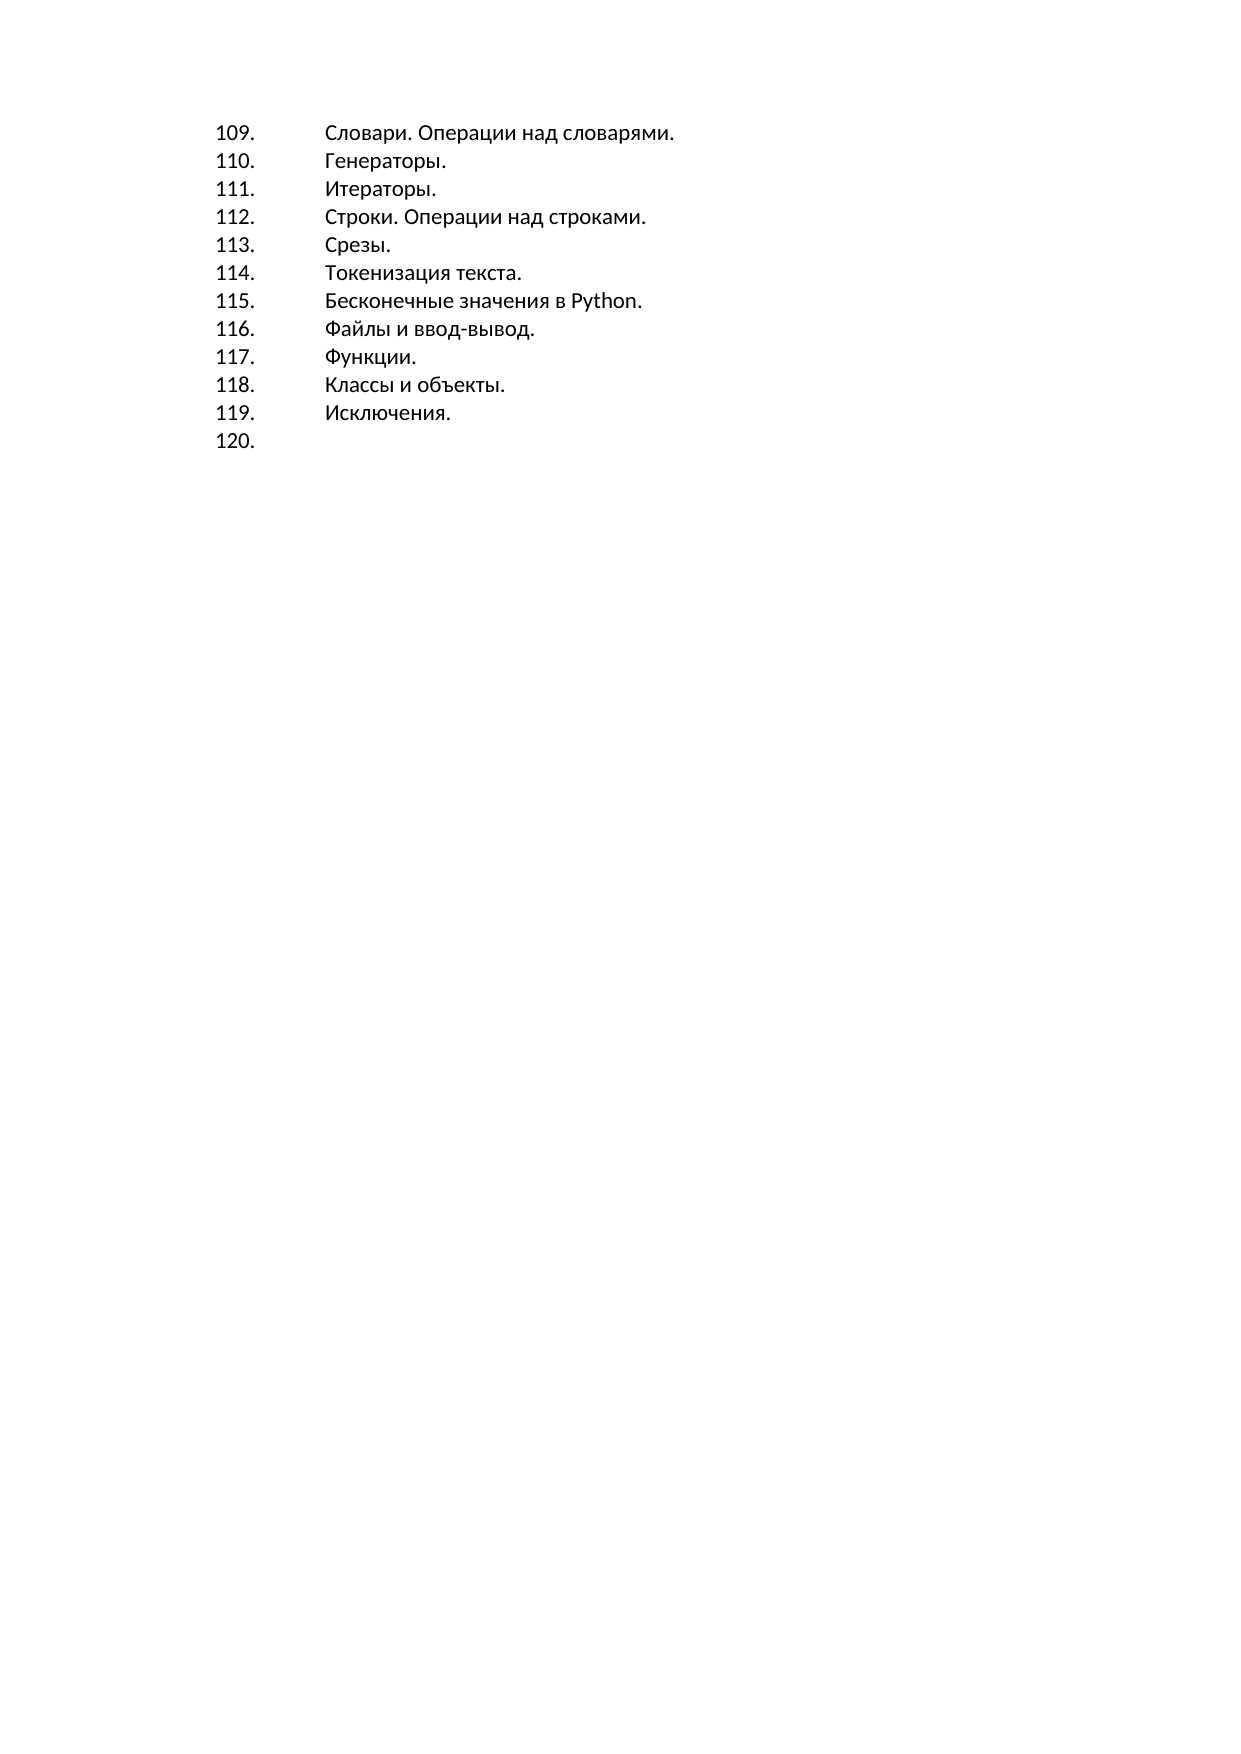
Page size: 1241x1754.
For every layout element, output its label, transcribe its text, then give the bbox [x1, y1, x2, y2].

list Функции. [215, 342, 1152, 370]
list Итераторы. [215, 174, 1152, 202]
list Исключения. [215, 398, 1152, 426]
list Генераторы. [215, 146, 1152, 174]
list Бесконечные значения в Python. [215, 286, 1152, 314]
list Файлы и ввод-вывод. [215, 314, 1152, 342]
list Строки. Операции над строками. [215, 202, 1152, 230]
list Классы и объекты. [215, 370, 1152, 398]
list Словари. Операции над словарями. [215, 118, 1152, 146]
list Срезы. [215, 230, 1152, 258]
list Токенизация текста. [215, 258, 1152, 286]
